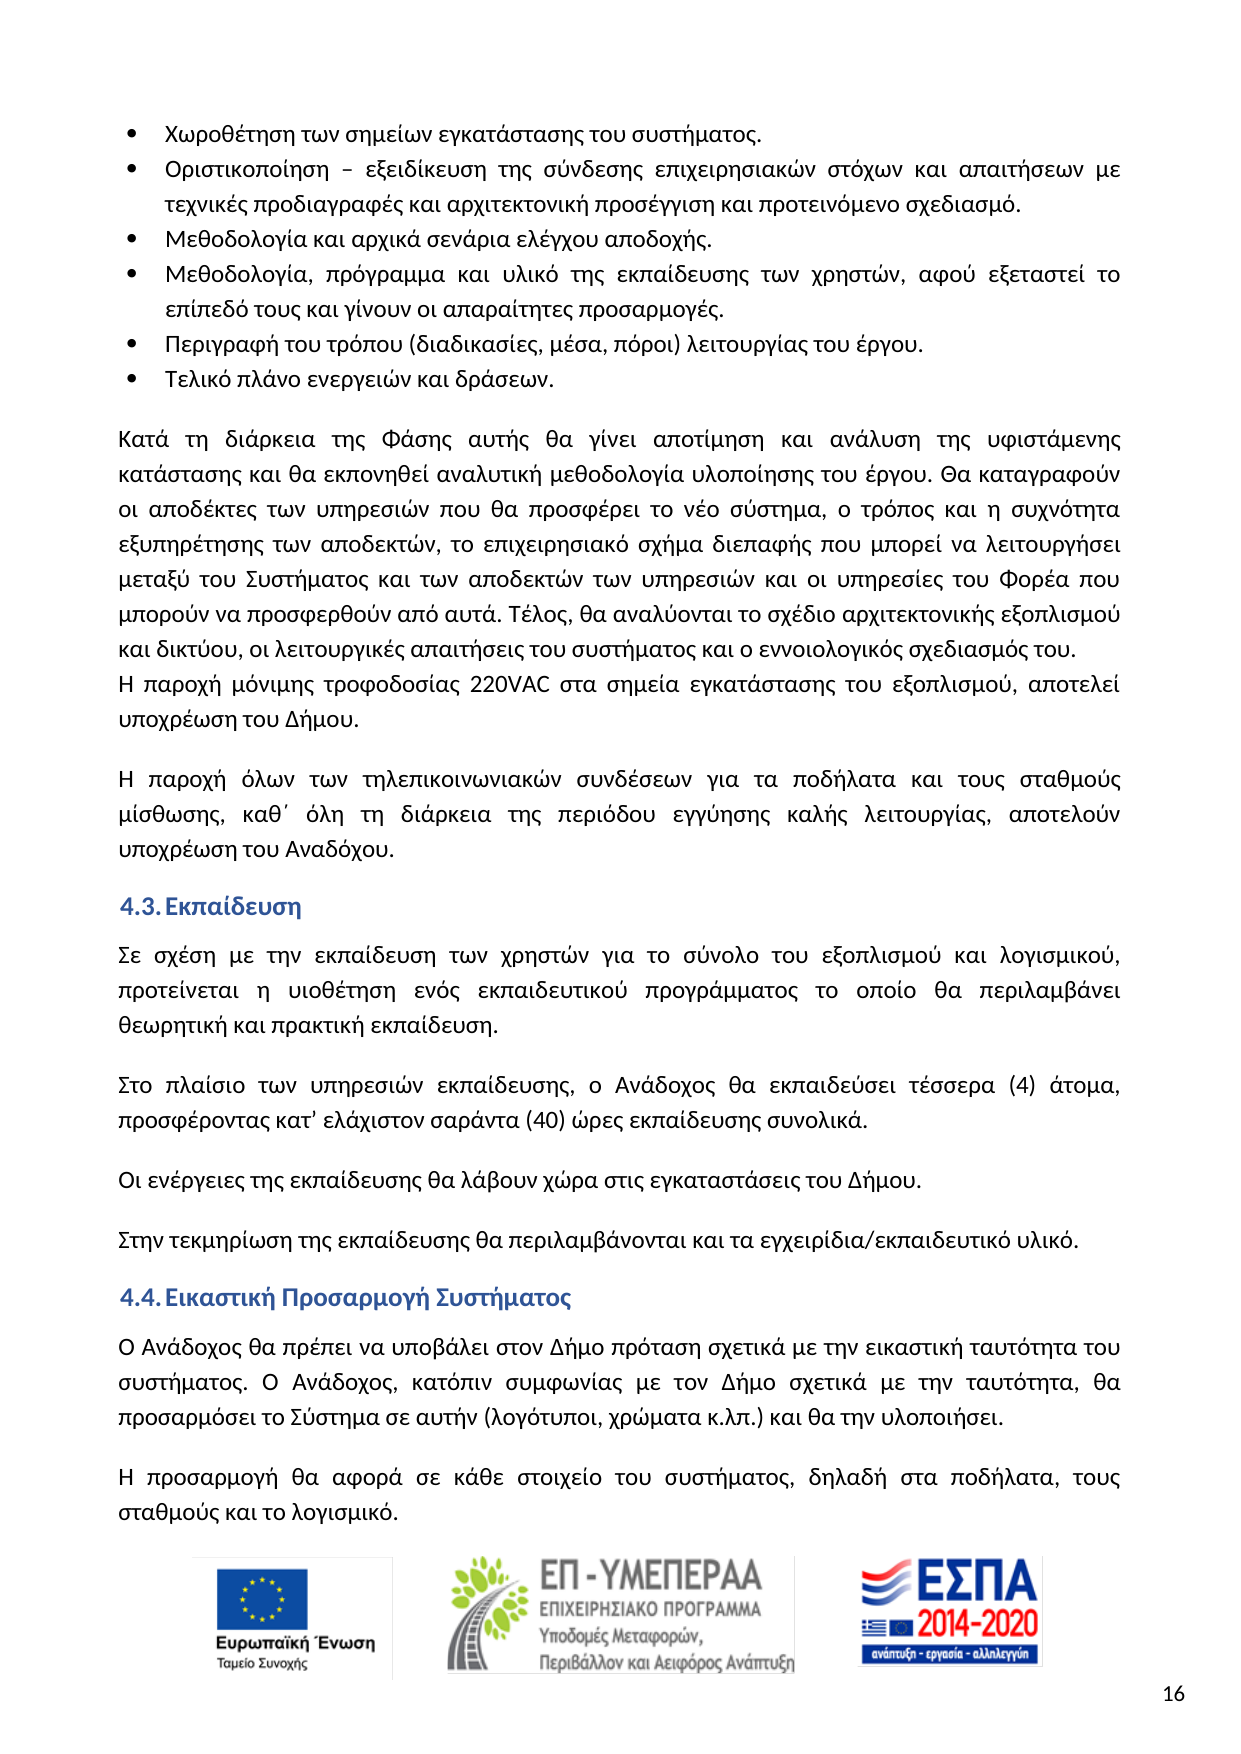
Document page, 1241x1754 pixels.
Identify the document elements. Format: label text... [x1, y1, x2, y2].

list Οριστικοποίηση – εξειδίκευση της σύνδεσης επιχειρησιακών στόχων και απαιτήσεων με τεχνικές προδιαγραφές και αρχιτεκτονική προσέγγιση και προτεινόμενο σχεδιασμό. [127, 153, 1122, 219]
list Μεθοδολογία, πρόγραμμα και υλικό της εκπαίδευσης των χρηστών, αφού εξεταστεί το επίπεδό τους και γίνουν οι απαραίτητες προσαρμογές. [127, 258, 1122, 324]
text Η παροχή μόνιμης τροφοδοσίας 220VAC στα σημεία εγκατάστασης του εξοπλισμού, αποτελεί υποχρέωση του Δήμου. [118, 668, 1122, 734]
text Η προσαρμογή θα αφορά σε κάθε στοιχείο του συστήματος, δηλαδή στα ποδήλατα, τους σταθμούς και το λογισμικό. [118, 1461, 1122, 1526]
text Κατά τη διάρκεια της Φάσης αυτής θα γίνει αποτίμηση και ανάλυση της υφιστάμενης κατάστασης και θα εκπονηθεί αναλυτική μεθοδολογία υλοποίησης του έργου. Θα καταγραφούν οι αποδέκτες των υπηρεσιών που θα προσφέρει το νέο σύστημα, ο τρόπος και η συχνότητα εξυπηρέτησης των αποδεκτών, το επιχειρησιακό σχήμα διεπαφής που μπορεί να λειτουργήσει μεταξύ του Συστήματος και των αποδεκτών των υπηρεσιών και οι υπηρεσίες του Φορέα που μπορούν να προσφερθούν από αυτά. Τέλος, θα αναλύονται το σχέδιο αρχιτεκτονικής εξοπλισμού και δικτύου, οι λειτουργικές απαιτήσεις του συστήματος και ο εννοιολογικός σχεδιασμός του. [118, 423, 1122, 664]
text Οι ενέργειες της εκπαίδευσης θα λάβουν χώρα στις εγκαταστάσεις του Δήμου. [118, 1164, 1122, 1195]
list Εκπαίδευση [120, 889, 1122, 922]
picture [857, 1556, 1044, 1668]
list Τελικό πλάνο ενεργειών και δράσεων. [127, 363, 1122, 394]
text Η παροχή όλων των τηλεπικοινωνιακών συνδέσεων για τα ποδήλατα και τους σταθμούς μίσθωσης, καθ΄ όλη τη διάρκεια της περιόδου εγγύησης καλής λειτουργίας, αποτελούν υποχρέωση του Αναδόχου. [118, 763, 1122, 864]
text Σε σχέση με την εκπαίδευση των χρηστών για το σύνολο του εξοπλισμού και λογισμικού, προτείνεται η υιοθέτηση ενός εκπαιδευτικού προγράμματος το οποίο θα περιλαμβάνει θεωρητική και πρακτική εκπαίδευση. [118, 939, 1122, 1040]
picture [447, 1556, 796, 1675]
list Χωροθέτηση των σημείων εγκατάστασης του συστήματος. [127, 118, 1122, 149]
text Στο πλαίσιο των υπηρεσιών εκπαίδευσης, ο Ανάδοχος θα εκπαιδεύσει τέσσερα (4) άτομα, προσφέροντας κατ’ ελάχιστον σαράντα (40) ώρες εκπαίδευσης συνολικά. [118, 1069, 1122, 1135]
list Εικαστική Προσαρμογή Συστήματος [120, 1280, 1122, 1313]
text Ο Ανάδοχος θα πρέπει να υποβάλει στον Δήμο πρόταση σχετικά με την εικαστική ταυτότητα του συστήματος. Ο Ανάδοχος, κατόπιν συμφωνίας με τον Δήμο σχετικά με την ταυτότητα, θα προσαρμόσει το Σύστημα σε αυτήν (λογότυποι, χρώματα κ.λπ.) και θα την υλοποιήσει. [118, 1331, 1122, 1431]
text Στην τεκμηρίωση της εκπαίδευσης θα περιλαμβάνονται και τα εγχειρίδια/εκπαιδευτικό υλικό. [118, 1224, 1122, 1255]
picture [192, 1556, 394, 1680]
list Περιγραφή του τρόπου (διαδικασίες, μέσα, πόροι) λειτουργίας του έργου. [127, 328, 1122, 359]
list Μεθοδολογία και αρχικά σενάρια ελέγχου αποδοχής. [127, 223, 1122, 254]
